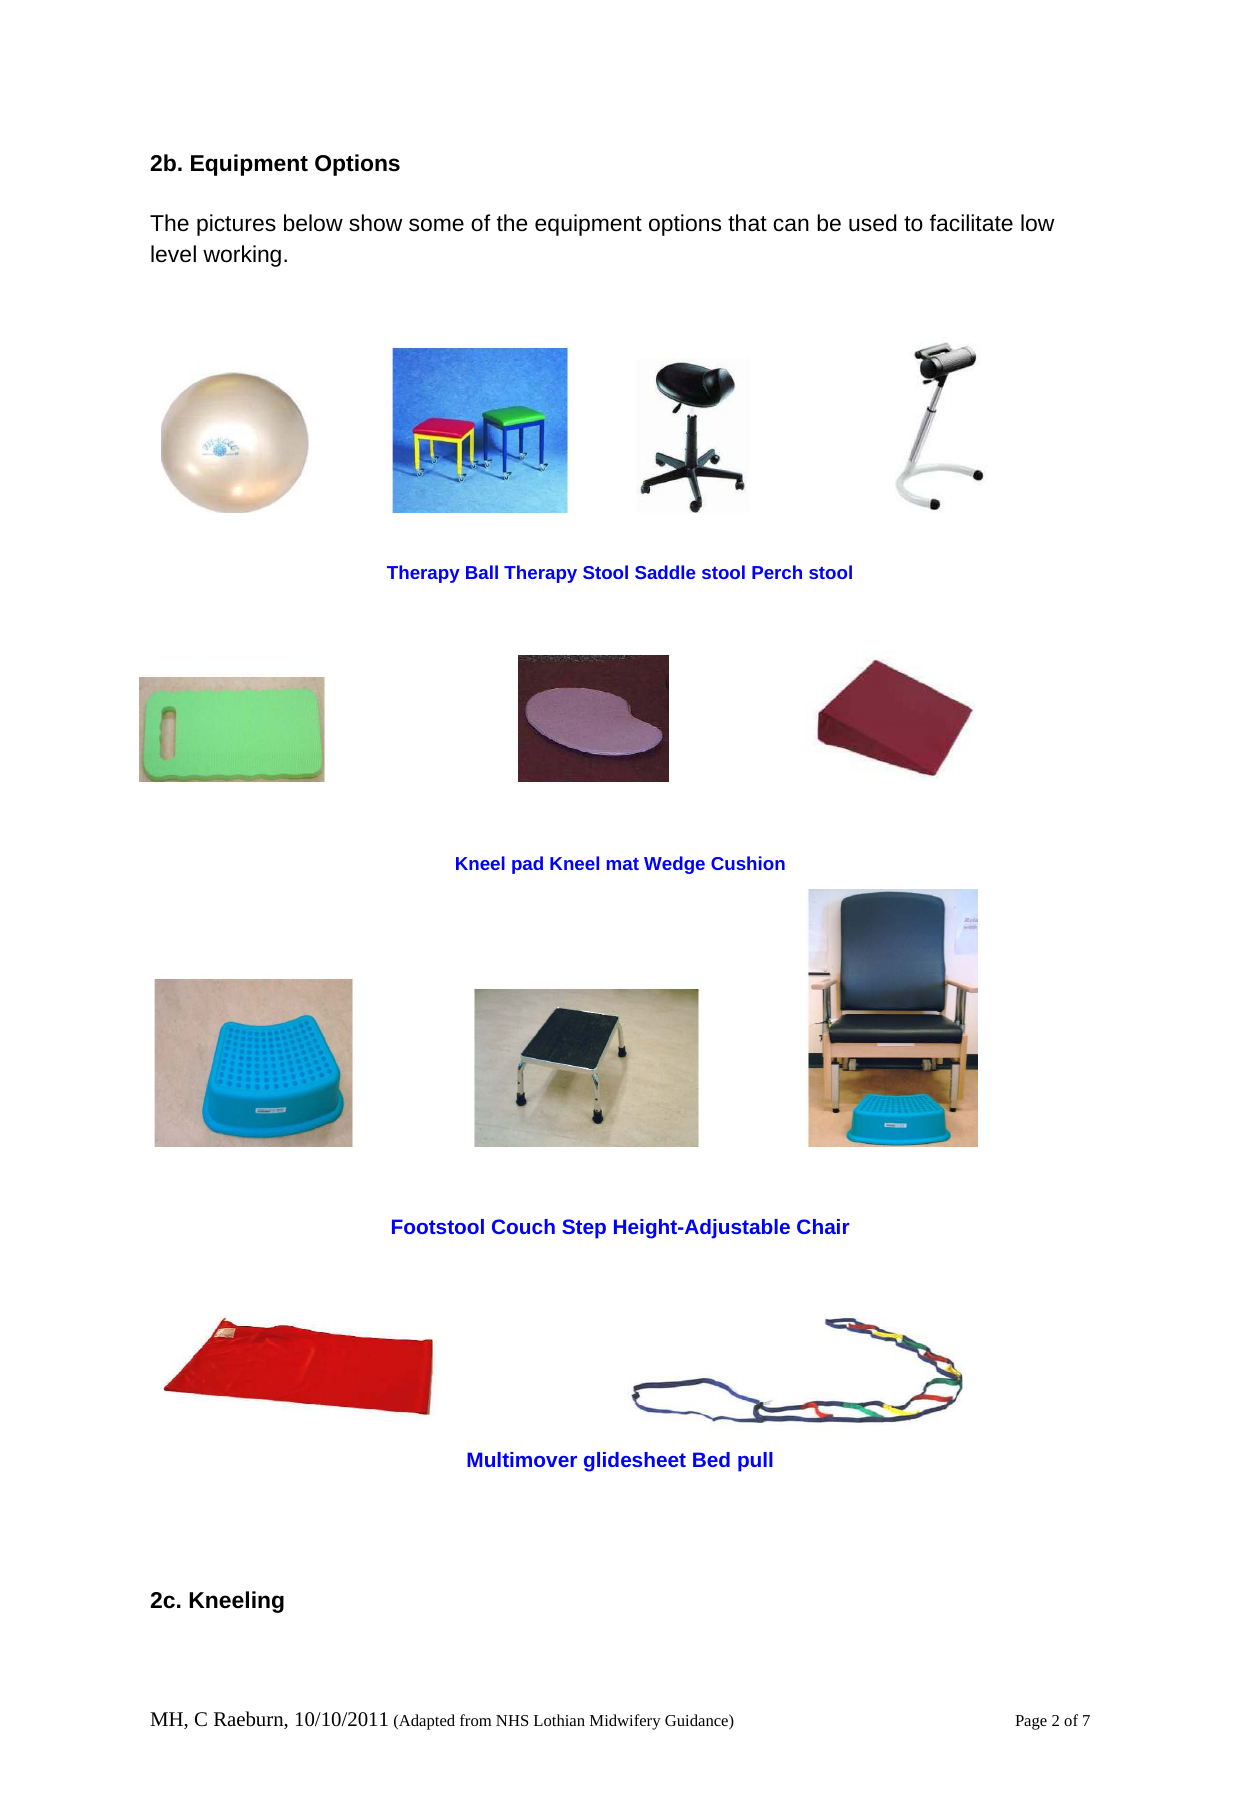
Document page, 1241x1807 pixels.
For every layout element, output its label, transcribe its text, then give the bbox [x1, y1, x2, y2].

text The pictures below show some of the equipment options that can be used to facilitate low level working. [150, 210, 1090, 267]
picture [153, 889, 978, 1146]
picture [162, 1270, 962, 1446]
picture [159, 337, 1009, 513]
text Kneel pad Kneel mat Wedge Cushion [150, 678, 1090, 875]
text 2b. Equipment Options [150, 150, 1090, 176]
text Therapy Ball Therapy Stool Saddle stool Perch stool [150, 387, 1090, 583]
picture [885, 1123, 906, 1127]
picture [137, 650, 975, 781]
text Footstool Couch Step Height-Adjustable Chair [150, 972, 1090, 1238]
text 2c. Kneeling [150, 1587, 1090, 1613]
